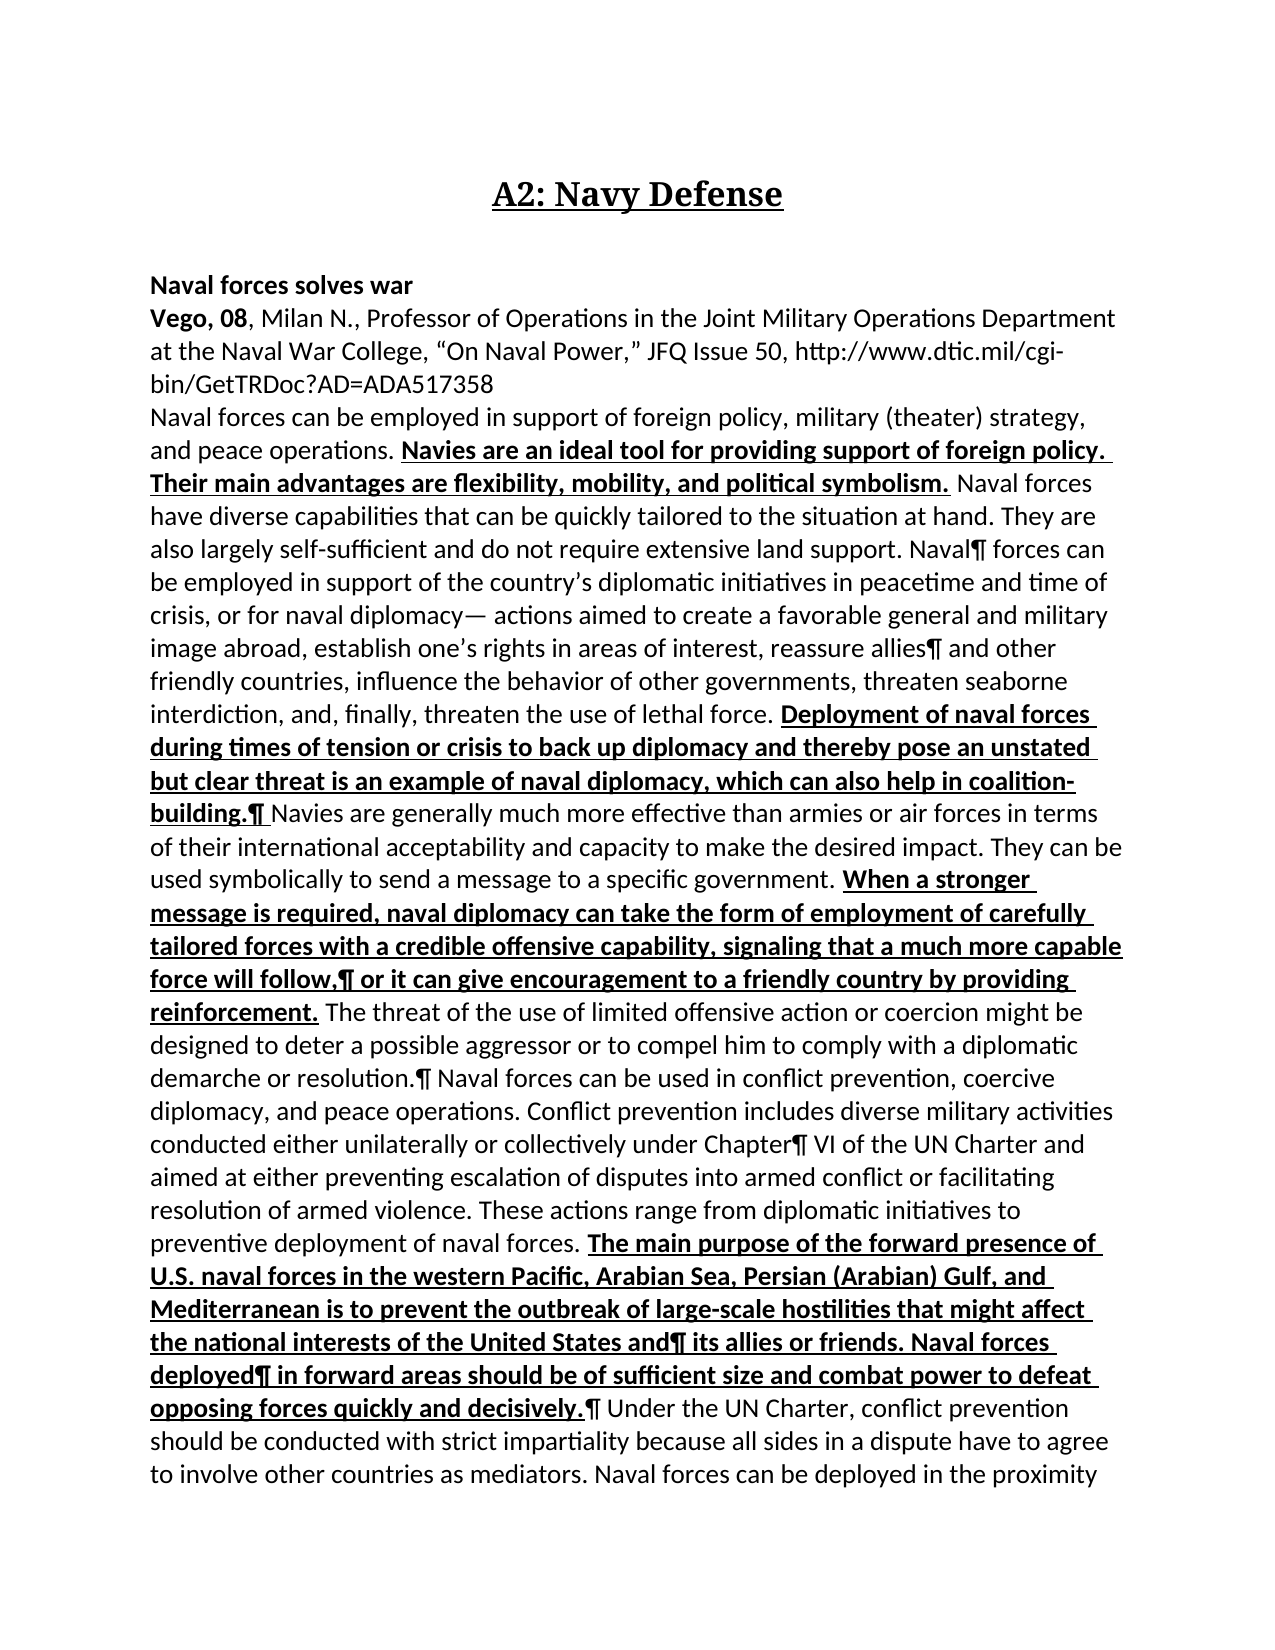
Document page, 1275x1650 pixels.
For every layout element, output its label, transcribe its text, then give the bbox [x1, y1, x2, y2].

text Vego, 08, Milan N., Professor of Operations in the Joint Military Operations Department at the Naval War College, “On Naval Power,” JFQ Issue 50, http://www.dtic.mil/cgi-bin/GetTRDoc?AD=ADA517358 [150, 301, 1125, 400]
subtitle Naval forces solves war [150, 268, 1125, 301]
subtitle A2: Navy Defense [150, 171, 1125, 216]
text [150, 400, 1125, 1490]
